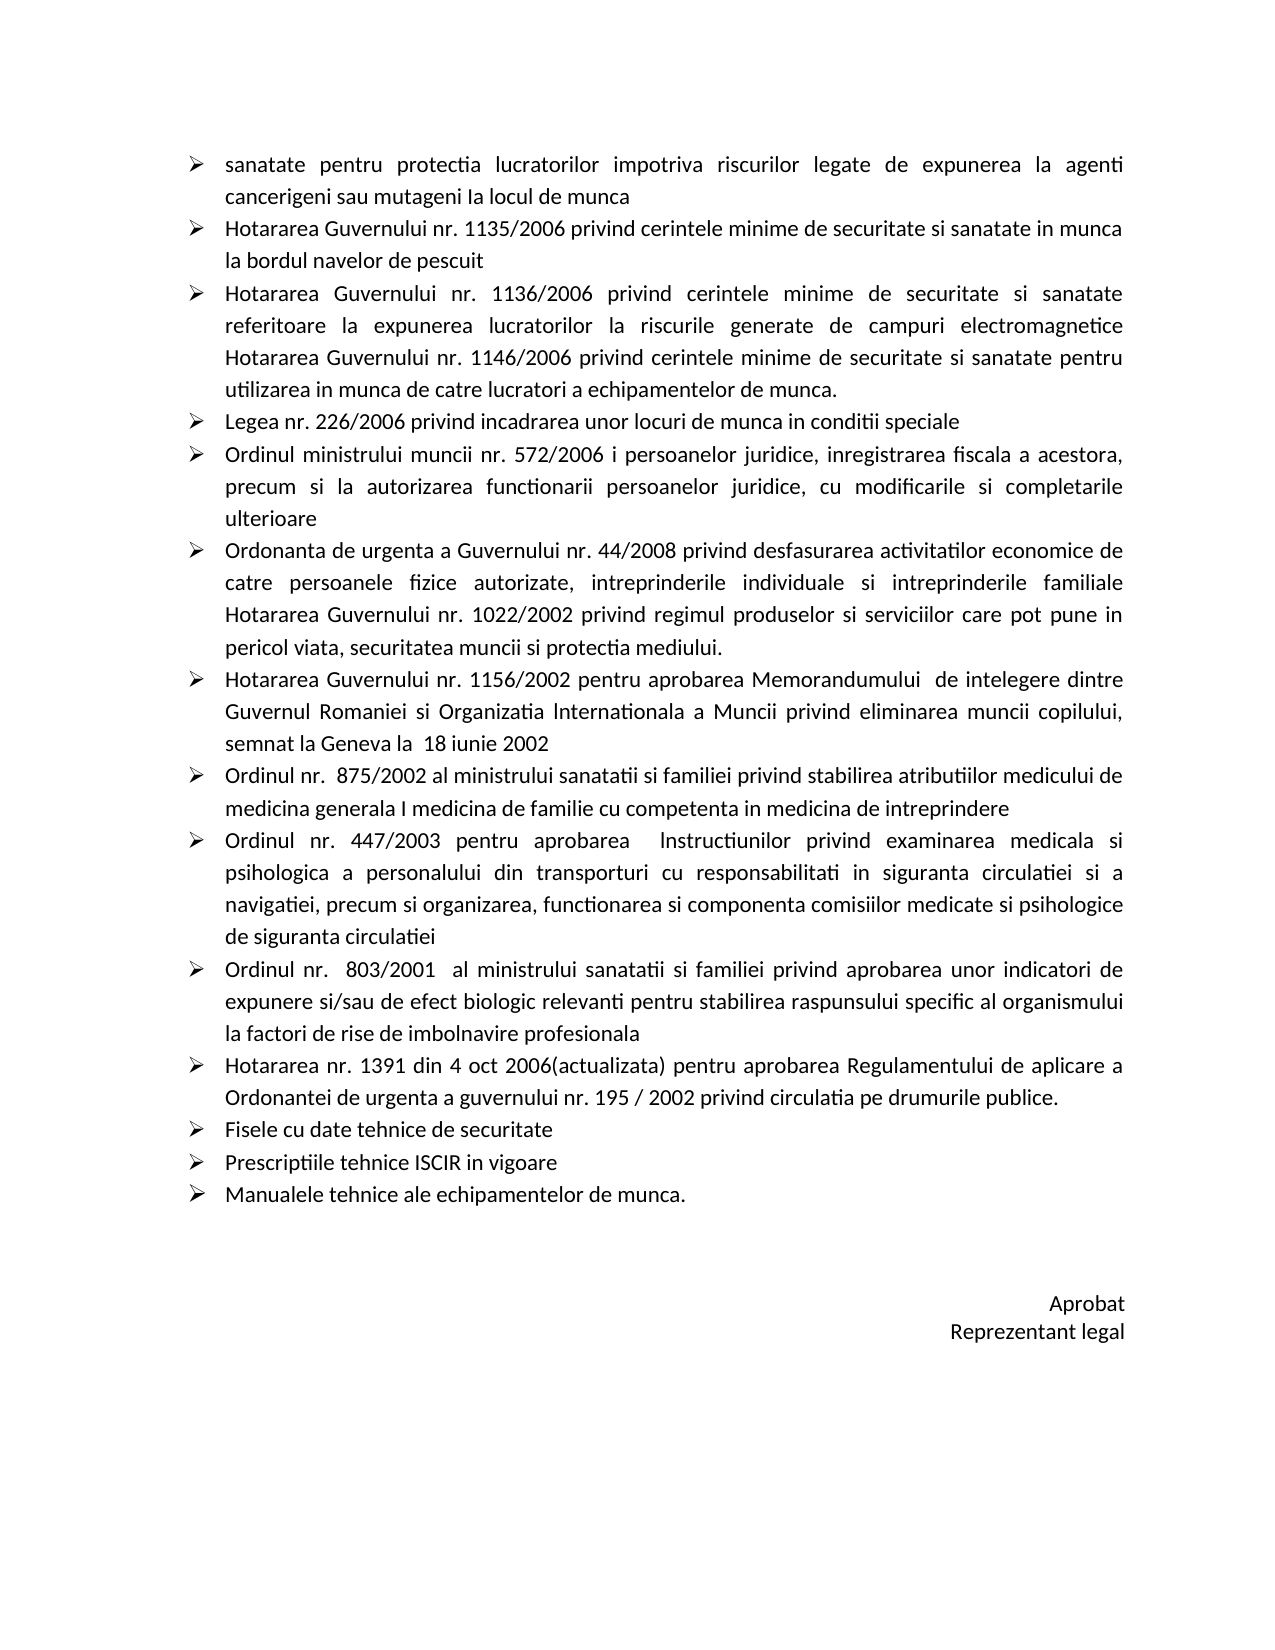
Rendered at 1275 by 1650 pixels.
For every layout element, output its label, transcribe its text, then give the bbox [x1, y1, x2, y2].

list Ordonanta de urgenta a Guvernului nr. 44/2008 privind desfasurarea activitatilor economice de catre persoanele fizice autorizate, intreprinderile individuale si intreprinderile familiale Hotararea Guvernului nr. 1022/2002 privind regimul produselor si serviciilor care pot pune in pericol viata, securitatea muncii si protectia mediului. [187, 536, 1125, 661]
list Hotararea nr. 1391 din 4 oct 2006(actualizata) pentru aprobarea Regulamentului de aplicare a Ordonantei de urgenta a guvernului nr. 195 / 2002 privind circulatia pe drumurile publice. [187, 1051, 1125, 1111]
list Ordinul nr. 803/2001 al ministrului sanatatii si familiei privind aprobarea unor indicatori de expunere si/sau de efect biologic relevanti pentru stabilirea raspunsului specific al organismului la factori de rise de imbolnavire profesionala [187, 955, 1125, 1047]
text Aprobat [150, 1289, 1125, 1317]
list Hotararea Guvernului nr. 1156/2002 pentru aprobarea Memorandumului de intelegere dintre Guvernul Romaniei si Organizatia lnternationala a Muncii privind eliminarea muncii copilului, semnat la Geneva la 18 iunie 2002 [187, 665, 1125, 757]
list Ordinul nr. 447/2003 pentru aprobarea lnstructiunilor privind examinarea medicala si psihologica a personalului din transporturi cu responsabilitati in siguranta circulatiei si a navigatiei, precum si organizarea, functionarea si componenta comisiilor medicate si psihologice de siguranta circulatiei [187, 826, 1125, 951]
text Reprezentant legal [150, 1317, 1125, 1345]
list Fisele cu date tehnice de securitate [187, 1116, 1125, 1144]
list Manualele tehnice ale echipamentelor de munca. [187, 1180, 1125, 1208]
list Legea nr. 226/2006 privind incadrarea unor locuri de munca in conditii speciale [187, 407, 1125, 436]
list Ordinul ministrului muncii nr. 572/2006 i persoanelor juridice, inregistrarea fiscala a acestora, precum si la autorizarea functionarii persoanelor juridice, cu modificarile si completarile ulterioare [187, 440, 1125, 532]
list sanatate pentru protectia lucratorilor impotriva riscurilor legate de expunerea la agenti cancerigeni sau mutageni Ia locul de munca [187, 150, 1125, 210]
list Ordinul nr. 875/2002 al ministrului sanatatii si familiei privind stabilirea atributiilor medicului de medicina generala I medicina de familie cu competenta in medicina de intreprindere [187, 762, 1125, 822]
list Hotararea Guvernului nr. 1136/2006 privind cerintele minime de securitate si sanatate referitoare la expunerea lucratorilor la riscurile generate de campuri electromagnetice Hotararea Guvernului nr. 1146/2006 privind cerintele minime de securitate si sanatate pentru utilizarea in munca de catre lucratori a echipamentelor de munca. [187, 279, 1125, 403]
list Prescriptiile tehnice ISCIR in vigoare [187, 1148, 1125, 1176]
list Hotararea Guvernului nr. 1135/2006 privind cerintele minime de securitate si sanatate in munca la bordul navelor de pescuit [187, 214, 1125, 274]
